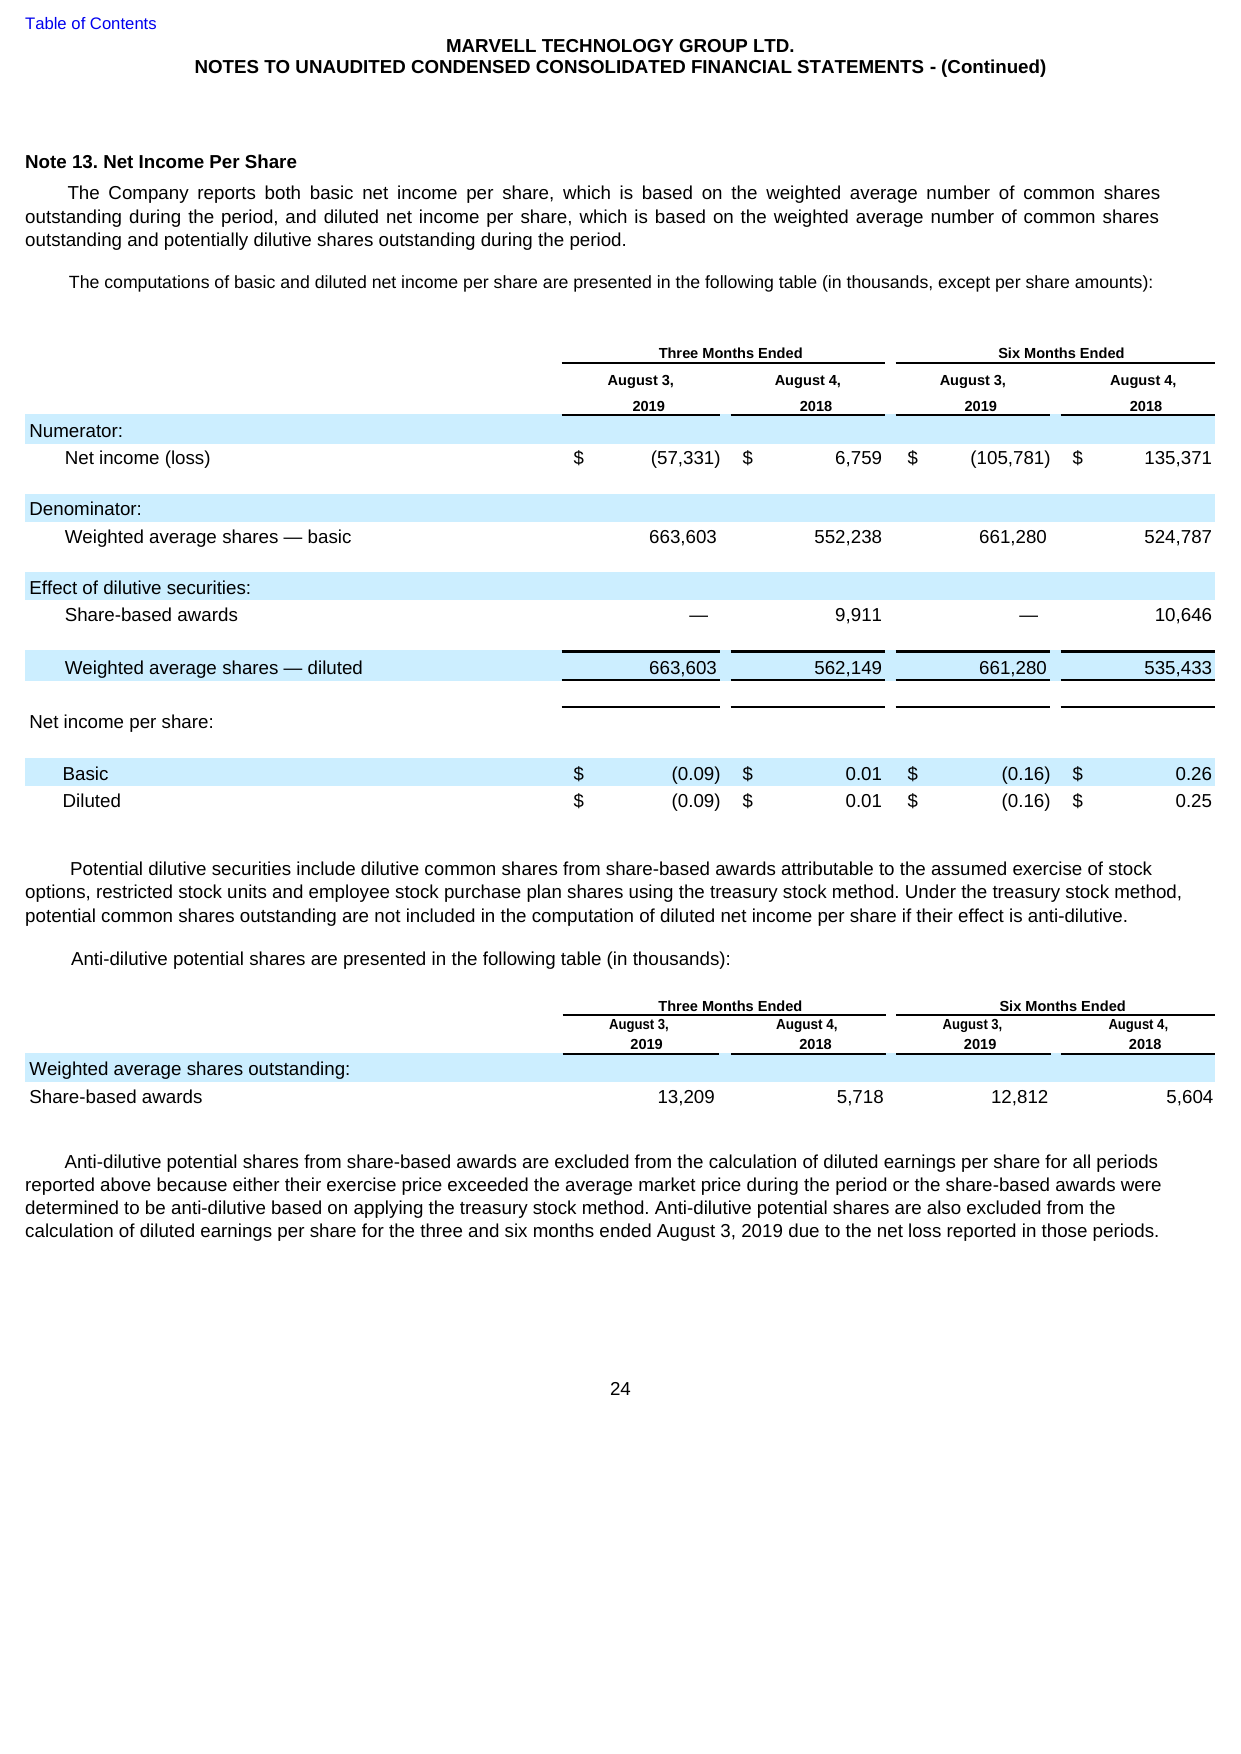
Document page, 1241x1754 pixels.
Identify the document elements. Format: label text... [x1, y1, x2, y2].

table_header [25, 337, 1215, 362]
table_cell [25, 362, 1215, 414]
text Anti-dilutive potential shares are presented in the following table (in thousands): [71, 947, 1215, 969]
text Anti-dilutive potential shares from share-based awards are excluded from the calculation of diluted earnings per share for all periods reported above because either their exercise price exceeded the average market price during the period or the share-based awards were determined to be anti-dilutive based on applying the treasury stock method. Anti-dilutive potential shares are also excluded from the calculation of diluted earnings per share for the three and six months ended August 3, 2019 due to the net loss reported in those periods. [25, 1151, 1205, 1242]
text Note 13. Net Income Per Share [25, 151, 1215, 172]
text NOTES TO UNAUDITED CONDENSED CONSOLIDATED FINANCIAL STATEMENTS ‑ (Continued) [25, 57, 1215, 78]
text MARVELL TECHNOLOGY GROUP LTD. [25, 34, 1215, 56]
text Table of Contents [25, 13, 1215, 33]
text 24 [25, 1378, 1215, 1400]
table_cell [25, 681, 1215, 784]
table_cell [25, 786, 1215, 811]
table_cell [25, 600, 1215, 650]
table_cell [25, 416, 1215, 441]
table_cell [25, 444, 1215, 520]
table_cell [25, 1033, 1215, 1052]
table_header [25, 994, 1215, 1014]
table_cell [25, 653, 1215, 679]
text The Company reports both basic net income per share, which is based on the weighted average number of common shares outstanding during the period, and diluted net income per share, which is based on the weighted average number of common shares outstanding and potentially dilutive shares outstanding during the period. [25, 182, 1161, 251]
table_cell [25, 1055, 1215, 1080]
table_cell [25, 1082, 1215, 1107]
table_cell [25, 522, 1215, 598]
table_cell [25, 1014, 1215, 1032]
text The computations of basic and diluted net income per share are presented in the following table (in thousands, except per share amounts): [69, 272, 1215, 292]
text Potential dilutive securities include dilutive common shares from share-based awards attributable to the assumed exercise of stock options, restricted stock units and employee stock purchase plan shares using the treasury stock method. Under the treasury stock method, potential common shares outstanding are not included in the computation of diluted net income per share if their effect is anti-dilutive. [25, 858, 1207, 926]
